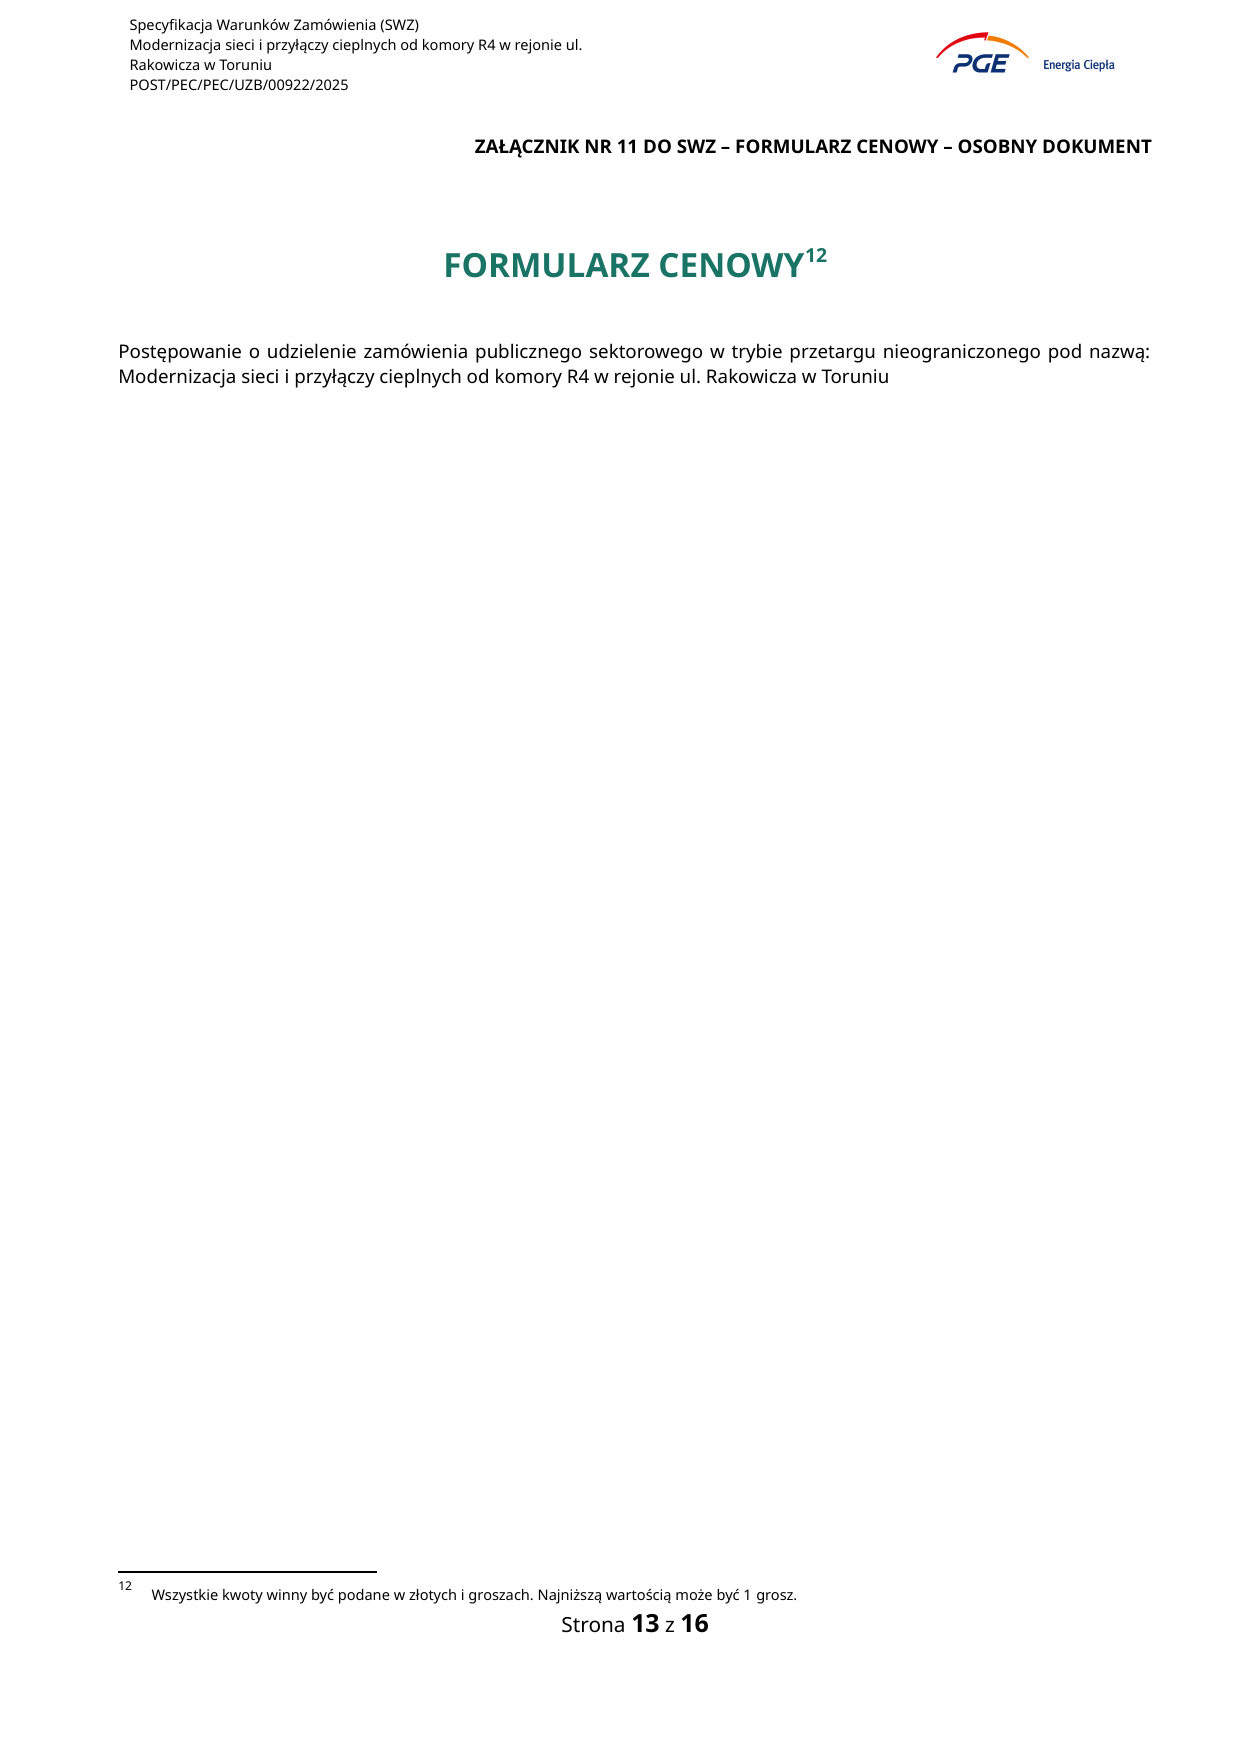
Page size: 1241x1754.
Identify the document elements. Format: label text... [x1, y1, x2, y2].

subtitle FORMULARZ CENOWY [118, 242, 1152, 287]
subtitle Postępowanie o udzielenie zamówienia publicznego sektorowego w trybie przetargu nieograniczonego pod nazwą: Modernizacja sieci i przyłączy cieplnych od komory R4 w rejonie ul. Rakowicza w Toruniu [118, 338, 1152, 389]
picture [918, 14, 1131, 95]
text ZAŁĄCZNIK NR 11 DO SWZ – FORMULARZ CENOWY – OSOBNY DOKUMENT [118, 133, 1152, 158]
